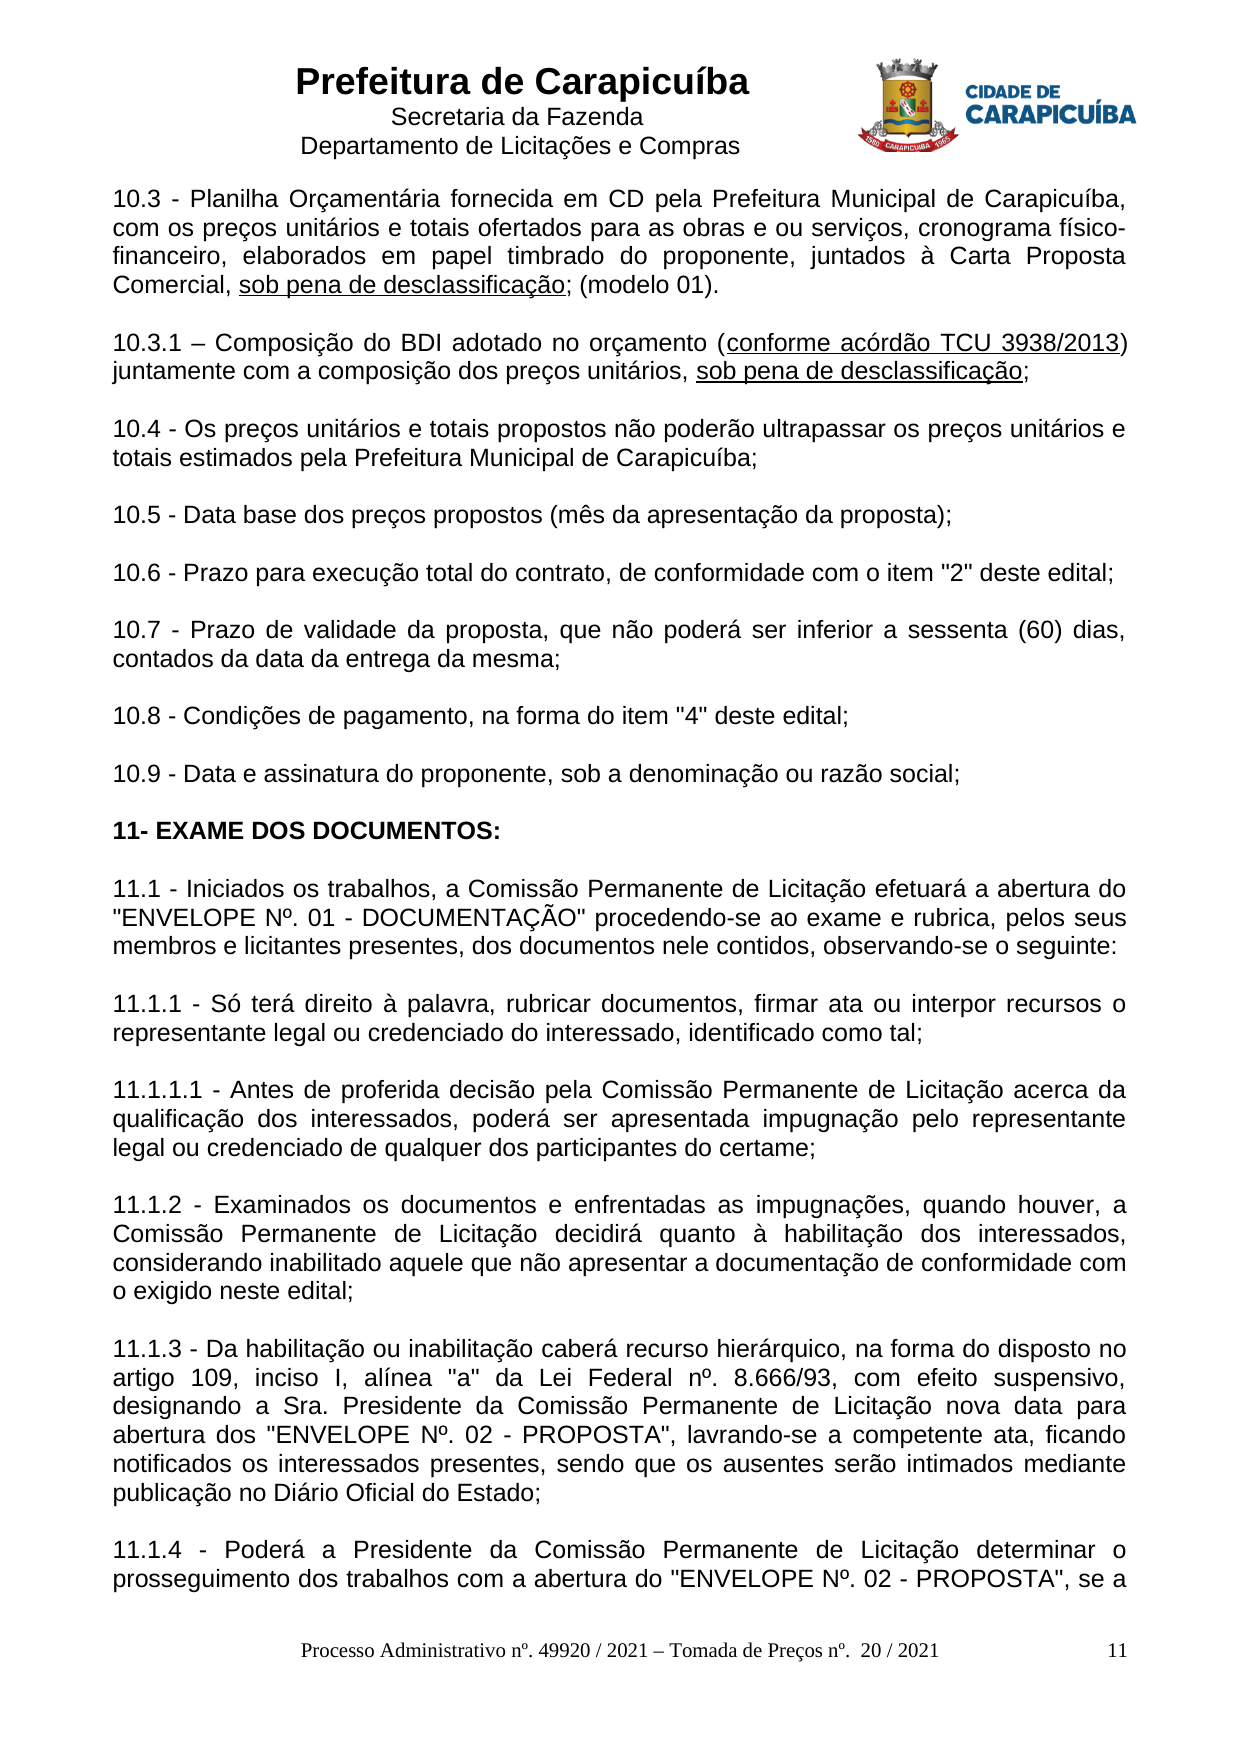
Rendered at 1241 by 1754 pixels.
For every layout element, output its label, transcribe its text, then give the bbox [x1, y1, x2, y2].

text 11- EXAME DOS DOCUMENTOS: [112, 816, 1128, 845]
text 11.1.1 - Só terá direito à palavra, rubricar documentos, firmar ata ou interpor recursos o representante legal ou credenciado do interessado, identificado como tal; [112, 989, 1128, 1046]
text 11.1.3 - Da habilitação ou inabilitação caberá recurso hierárquico, na forma do disposto no artigo 109, inciso I, alínea "a" da Lei Federal nº. 8.666/93, com efeito suspensivo, designando a Sra. Presidente da Comissão Permanente de Licitação nova data para abertura dos "ENVELOPE Nº. 02 - PROPOSTA", lavrando-se a competente ata, ficando notificados os interessados presentes, sendo que os ausentes serão intimados mediante publicação no Diário Oficial do Estado; [112, 1334, 1128, 1506]
text 10.5 - Data base dos preços propostos (mês da apresentação da proposta); [112, 500, 1128, 529]
text 11.1 - Iniciados os trabalhos, a Comissão Permanente de Licitação efetuará a abertura do "ENVELOPE Nº. 01 - DOCUMENTAÇÃO" procedendo-se ao exame e rubrica, pelos seus membros e licitantes presentes, dos documentos nele contidos, observando-se o seguinte: [112, 874, 1128, 960]
text 10.3.1 – Composição do BDI adotado no orçamento (conforme acórdão TCU 3938/2013) juntamente com a composição dos preços unitários, sob pena de desclassificação; [112, 327, 1128, 385]
text 10.8 - Condições de pagamento, na forma do item "4" deste edital; [112, 701, 1128, 730]
text 10.9 - Data e assinatura do proponente, sob a denominação ou razão social; [112, 759, 1128, 787]
text 10.3 - Planilha Orçamentária fornecida em CD pela Prefeitura Municipal de Carapicuíba, com os preços unitários e totais ofertados para as obras e ou serviços, cronograma físico-financeiro, elaborados em papel timbrado do proponente, juntados à Carta Proposta Comercial, sob pena de desclassificação; (modelo 01). [112, 184, 1128, 299]
picture [857, 57, 1139, 152]
text 10.6 - Prazo para execução total do contrato, de conformidade com o item "2" deste edital; [112, 557, 1128, 586]
text 11.1.1.1 - Antes de proferida decisão pela Comissão Permanente de Licitação acerca da qualificação dos interessados, poderá ser apresentada impugnação pelo representante legal ou credenciado de qualquer dos participantes do certame; [112, 1075, 1128, 1161]
text 10.7 - Prazo de validade da proposta, que não poderá ser inferior a sessenta (60) dias, contados da data da entrega da mesma; [112, 615, 1128, 672]
text 11.1.2 - Examinados os documentos e enfrentadas as impugnações, quando houver, a Comissão Permanente de Licitação decidirá quanto à habilitação dos interessados, considerando inabilitado aquele que não apresentar a documentação de conformidade com o exigido neste edital; [112, 1190, 1128, 1305]
text 10.4 - Os preços unitários e totais propostos não poderão ultrapassar os preços unitários e totais estimados pela Prefeitura Municipal de Carapicuíba; [112, 414, 1128, 471]
